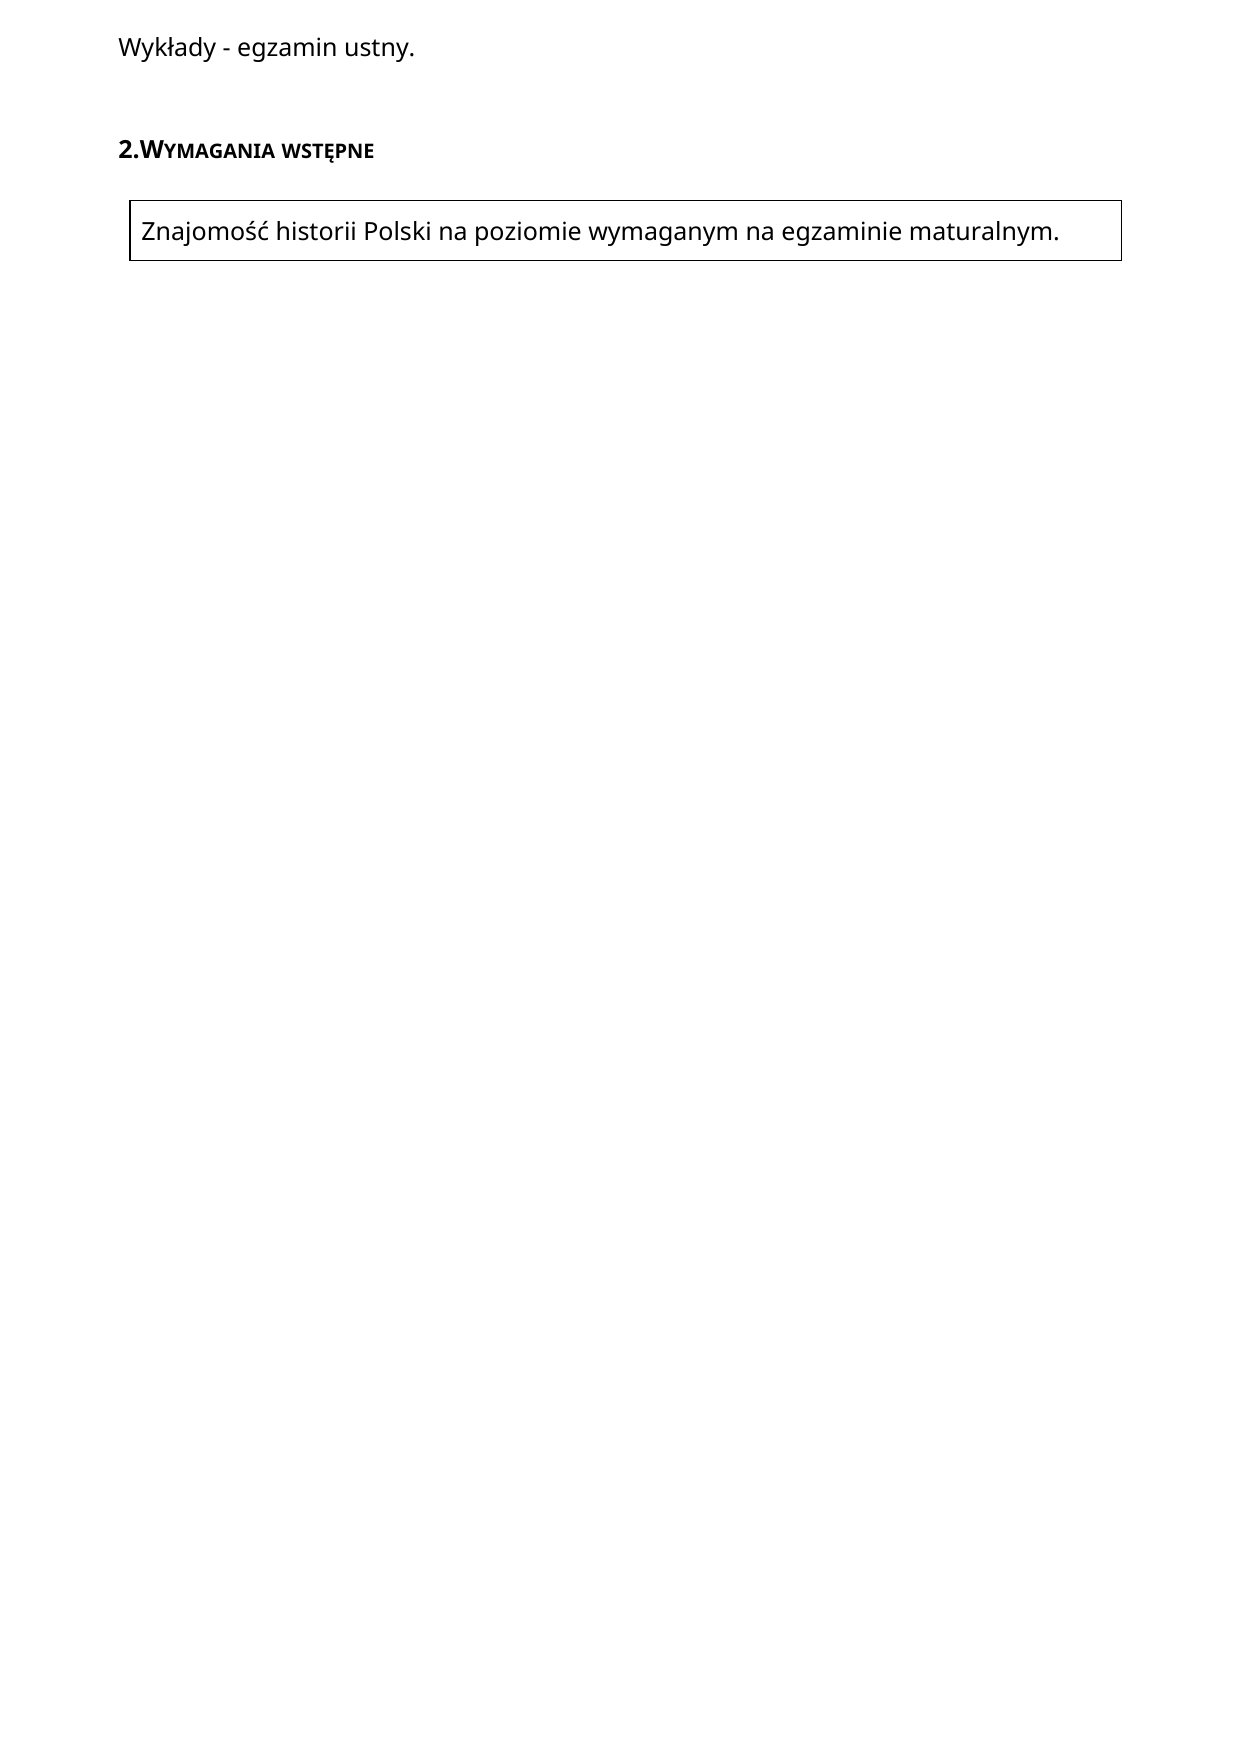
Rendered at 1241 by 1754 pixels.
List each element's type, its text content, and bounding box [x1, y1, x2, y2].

table_header Znajomość historii Polski na poziomie wymaganym na egzaminie maturalnym. [131, 201, 1121, 260]
text 2.Wymagania wstępne [118, 132, 1122, 166]
text Wykłady - egzamin ustny. [118, 29, 1122, 64]
